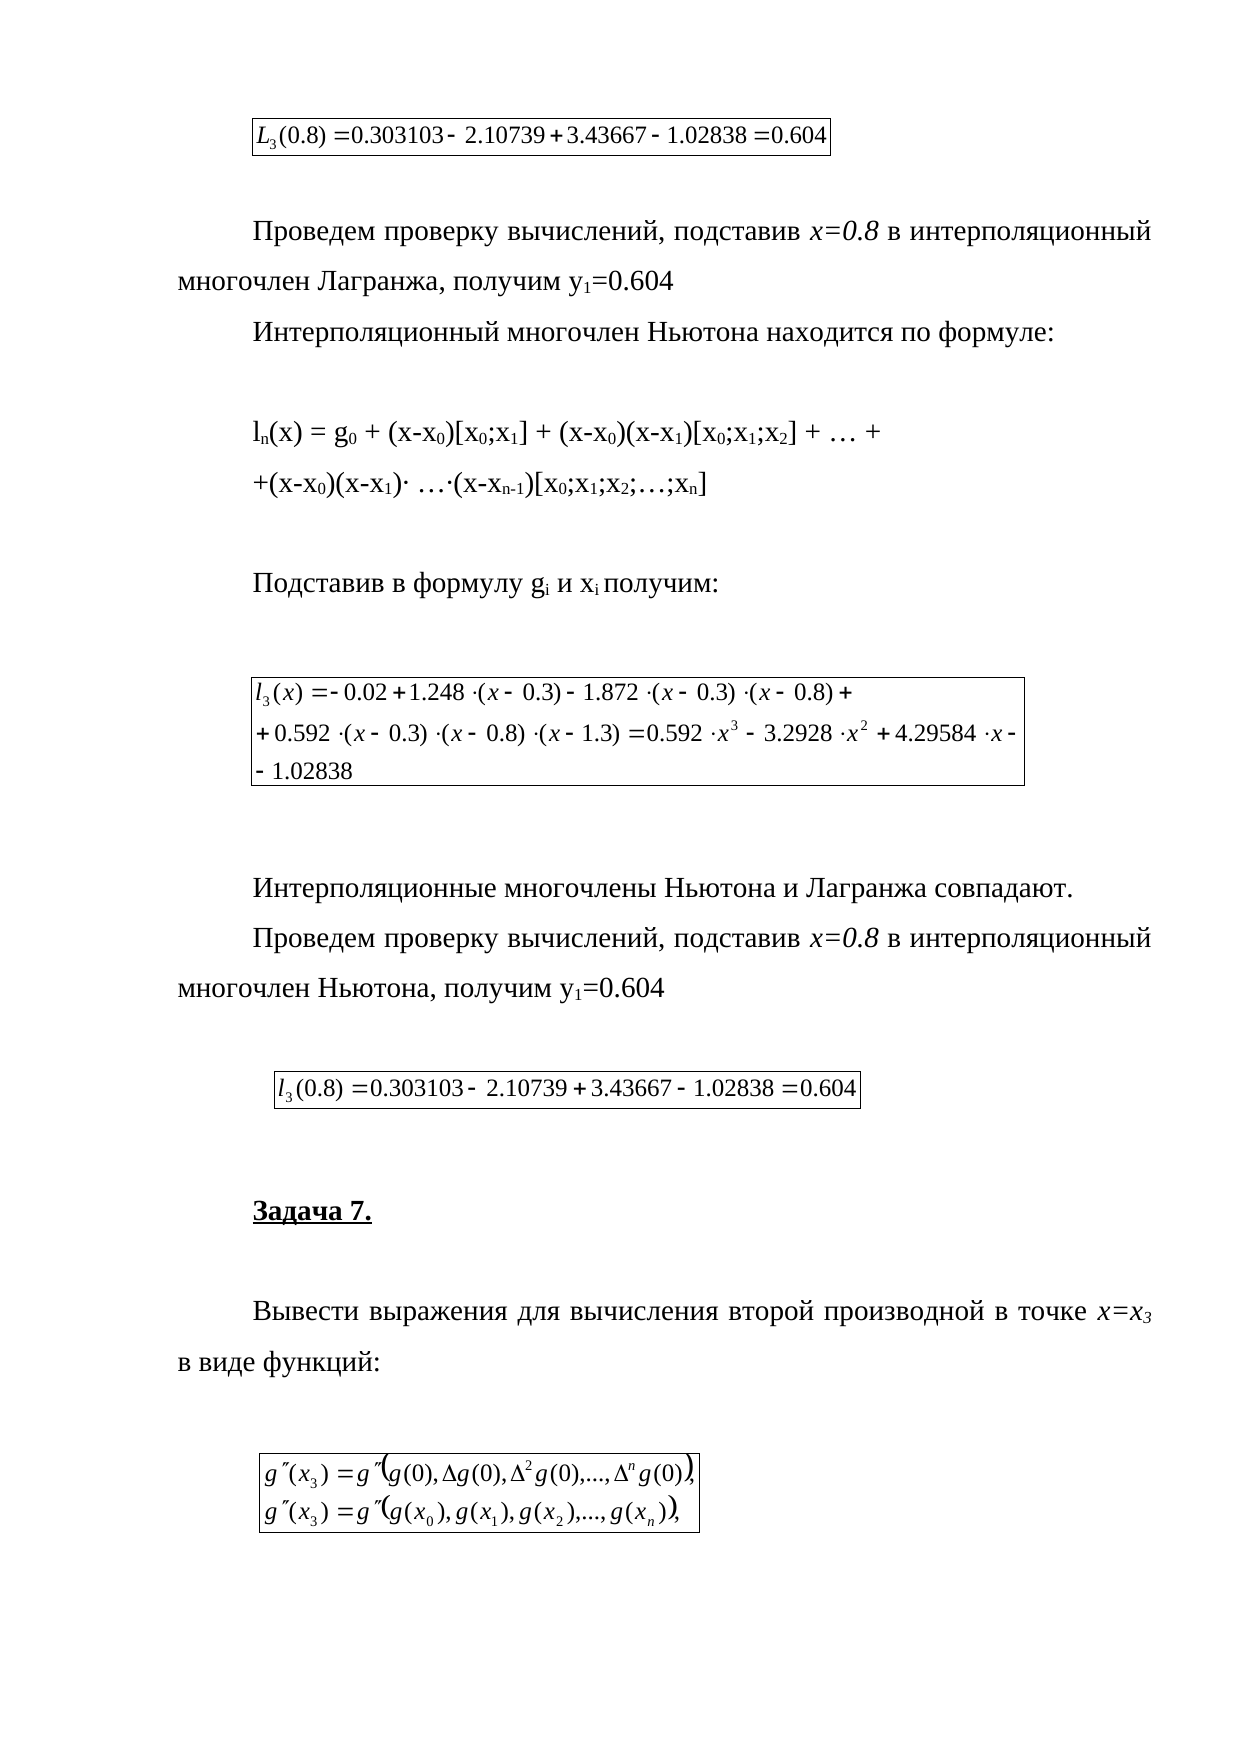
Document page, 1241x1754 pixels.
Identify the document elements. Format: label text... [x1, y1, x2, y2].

text Проведем проверку вычислений, подставив x=0.8 в интерполяционный многочлен Лагранжа, получим y1=0.604 [177, 213, 1152, 297]
text Задача 7. [177, 1193, 1152, 1226]
text Интерполяционные многочлены Ньютона и Лагранжа совпадают. [177, 870, 1152, 903]
text Интерполяционный многочлен Ньютона находится по формуле: [177, 314, 1152, 347]
text +(x-x0)(x-x1)∙ …∙(x-xn-1)[x0;x1;x2;…;xn] [177, 465, 1152, 498]
text Вывести выражения для вычисления второй производной в точке x=x3 в виде функций: [177, 1293, 1152, 1377]
text Подставив в формулу gi и xi получим: [177, 565, 1152, 599]
text Проведем проверку вычислений, подставив x=0.8 в интерполяционный многочлен Ньютона, получим y1=0.604 [177, 920, 1152, 1004]
text ln(x) = g0 + (x-x0)[x0;x1] + (x-x0)(x-x1)[x0;x1;x2] + … + [177, 414, 1152, 448]
